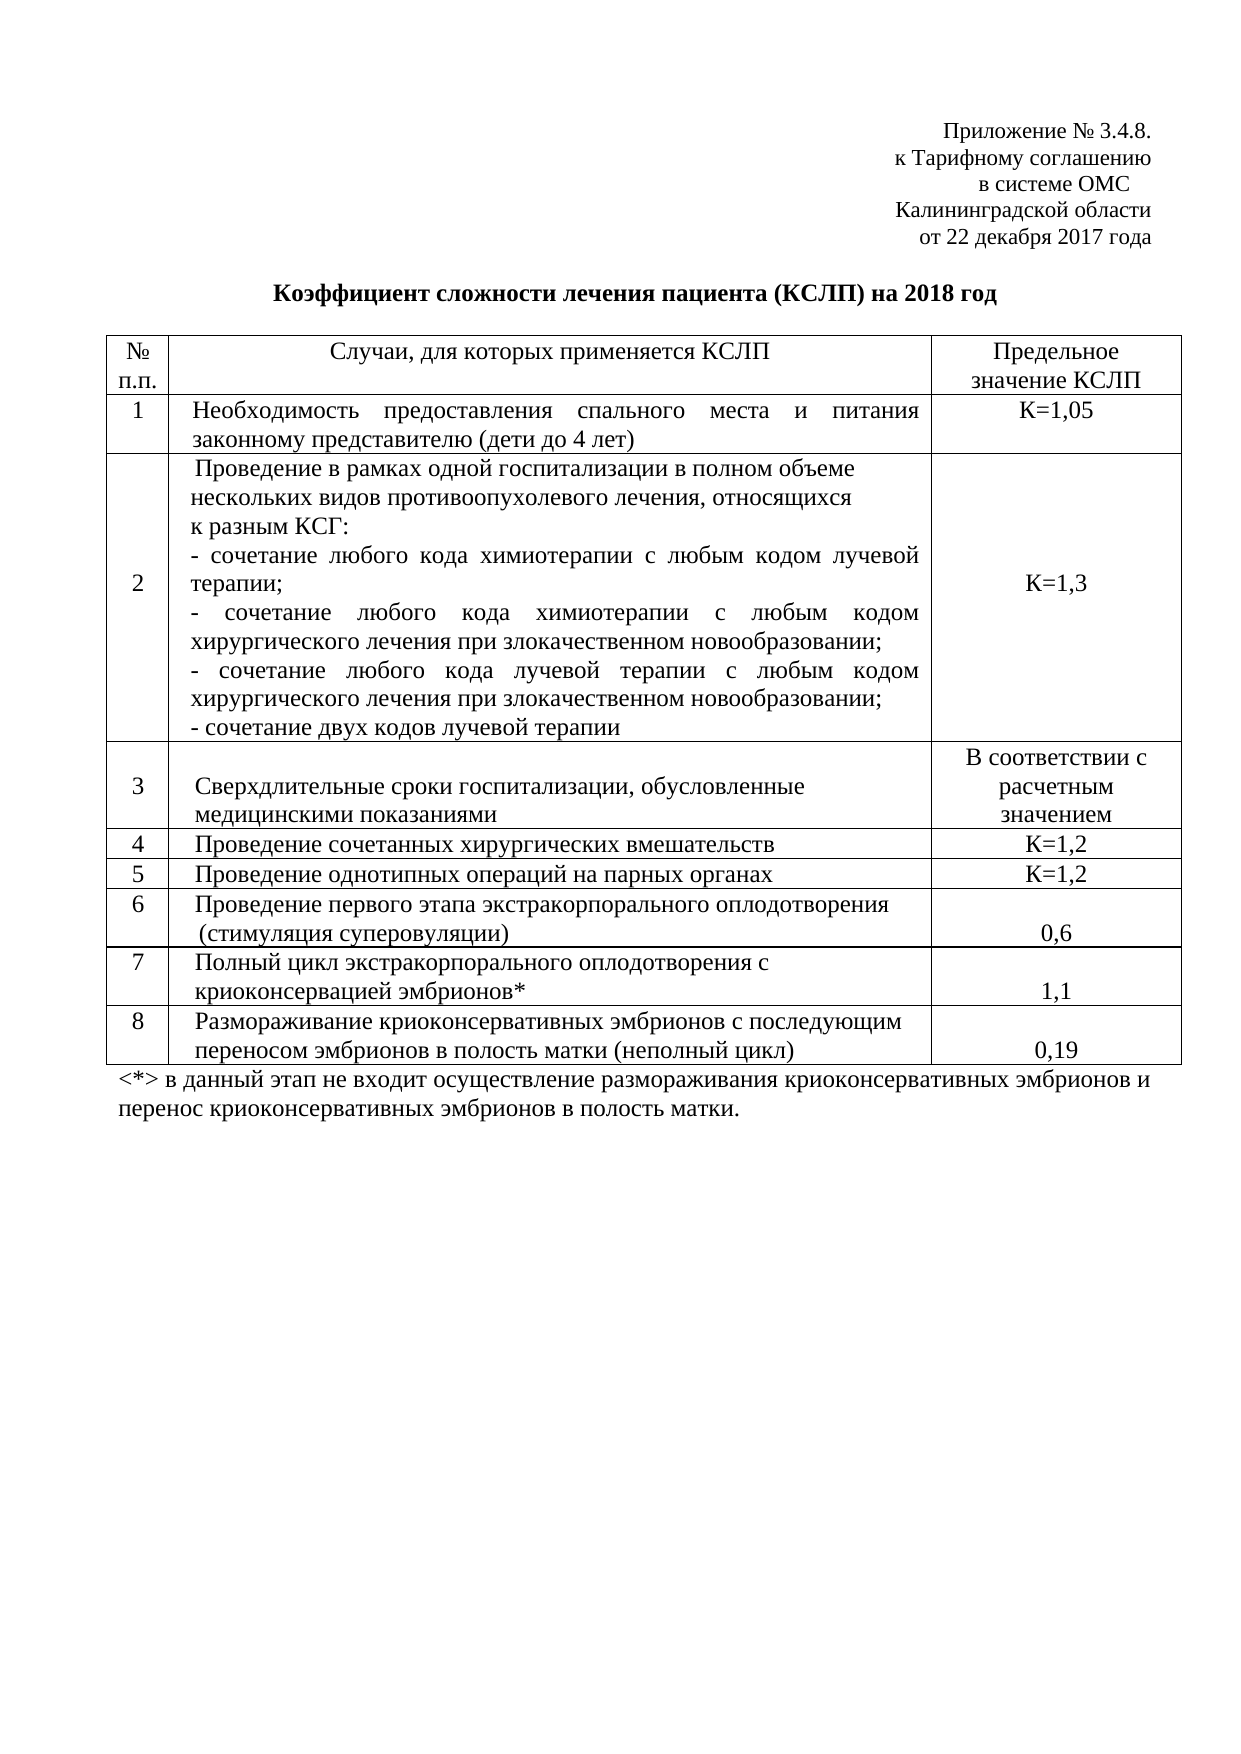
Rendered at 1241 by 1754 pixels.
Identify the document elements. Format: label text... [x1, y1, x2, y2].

text Коэффициент сложности лечения пациента (КСЛП) на 2018 год [118, 278, 1152, 307]
text Приложение № 3.4.8. [118, 117, 1152, 144]
table_cell К=1,3 [932, 454, 1181, 741]
table_cell 3 [107, 742, 168, 828]
table_cell Сверхдлительные сроки госпитализации, обусловленные медицинскими показаниями [169, 742, 931, 828]
table_cell Полный цикл экстракорпорального оплодотворения с криоконсервацией эмбрионов* [169, 948, 931, 1005]
table_cell 6 [107, 889, 168, 946]
table_cell К=1,05 [932, 395, 1181, 452]
table_cell 1,1 [932, 948, 1181, 1005]
table_cell 2 [107, 454, 168, 741]
text <*> в данный этап не входит осуществление размораживания криоконсервативных эмбрионов и перенос криоконсервативных эмбрионов в полость матки. [118, 1065, 1152, 1122]
text Калининградской области [118, 196, 1152, 223]
table_cell 0,6 [932, 889, 1181, 946]
table_cell Проведение в рамках одной госпитализации в полном объеме нескольких видов противоопухолевого лечения, относящихся к разным КСГ: - сочетание любого кода химиотерапии с любым кодом лучевой терапии; - сочетание любого кода химиотерапии с любым кодом хирургического лечения при злокачественном новообразовании; - сочетание любого кода лучевой терапии с любым кодом хирургического лечения при злокачественном новообразовании; - сочетание двух кодов лучевой терапии [169, 454, 931, 741]
table_header Случаи, для которых применяется КСЛП [169, 336, 931, 394]
table_cell 4 [107, 829, 168, 858]
table_cell 5 [107, 859, 168, 888]
table_cell Проведение однотипных операций на парных органах [169, 859, 931, 888]
table_cell К=1,2 [932, 859, 1181, 888]
table_cell 8 [107, 1006, 168, 1063]
table_cell В соответствии с расчетным значением [932, 742, 1181, 828]
text к Тарифному соглашению [118, 144, 1152, 170]
text в системе ОМС [118, 170, 1152, 196]
table_cell Проведение первого этапа экстракорпорального оплодотворения (стимуляция суперовуляции) [169, 889, 931, 946]
table_cell К=1,2 [932, 829, 1181, 858]
table_cell 0,19 [932, 1006, 1181, 1063]
table_header Предельное значение КСЛП [932, 336, 1181, 394]
table_cell Размораживание криоконсервативных эмбрионов с последующим переносом эмбрионов в полость матки (неполный цикл) [169, 1006, 931, 1063]
table_cell Необходимость предоставления спального места и питания законному представителю (дети до 4 лет) [169, 395, 931, 452]
table_cell Проведение сочетанных хирургических вмешательств [169, 829, 931, 858]
text от 22 декабря 2017 года [118, 223, 1152, 249]
table_cell 1 [107, 395, 168, 452]
table_cell 7 [107, 948, 168, 1005]
table_header № п.п. [107, 336, 168, 394]
